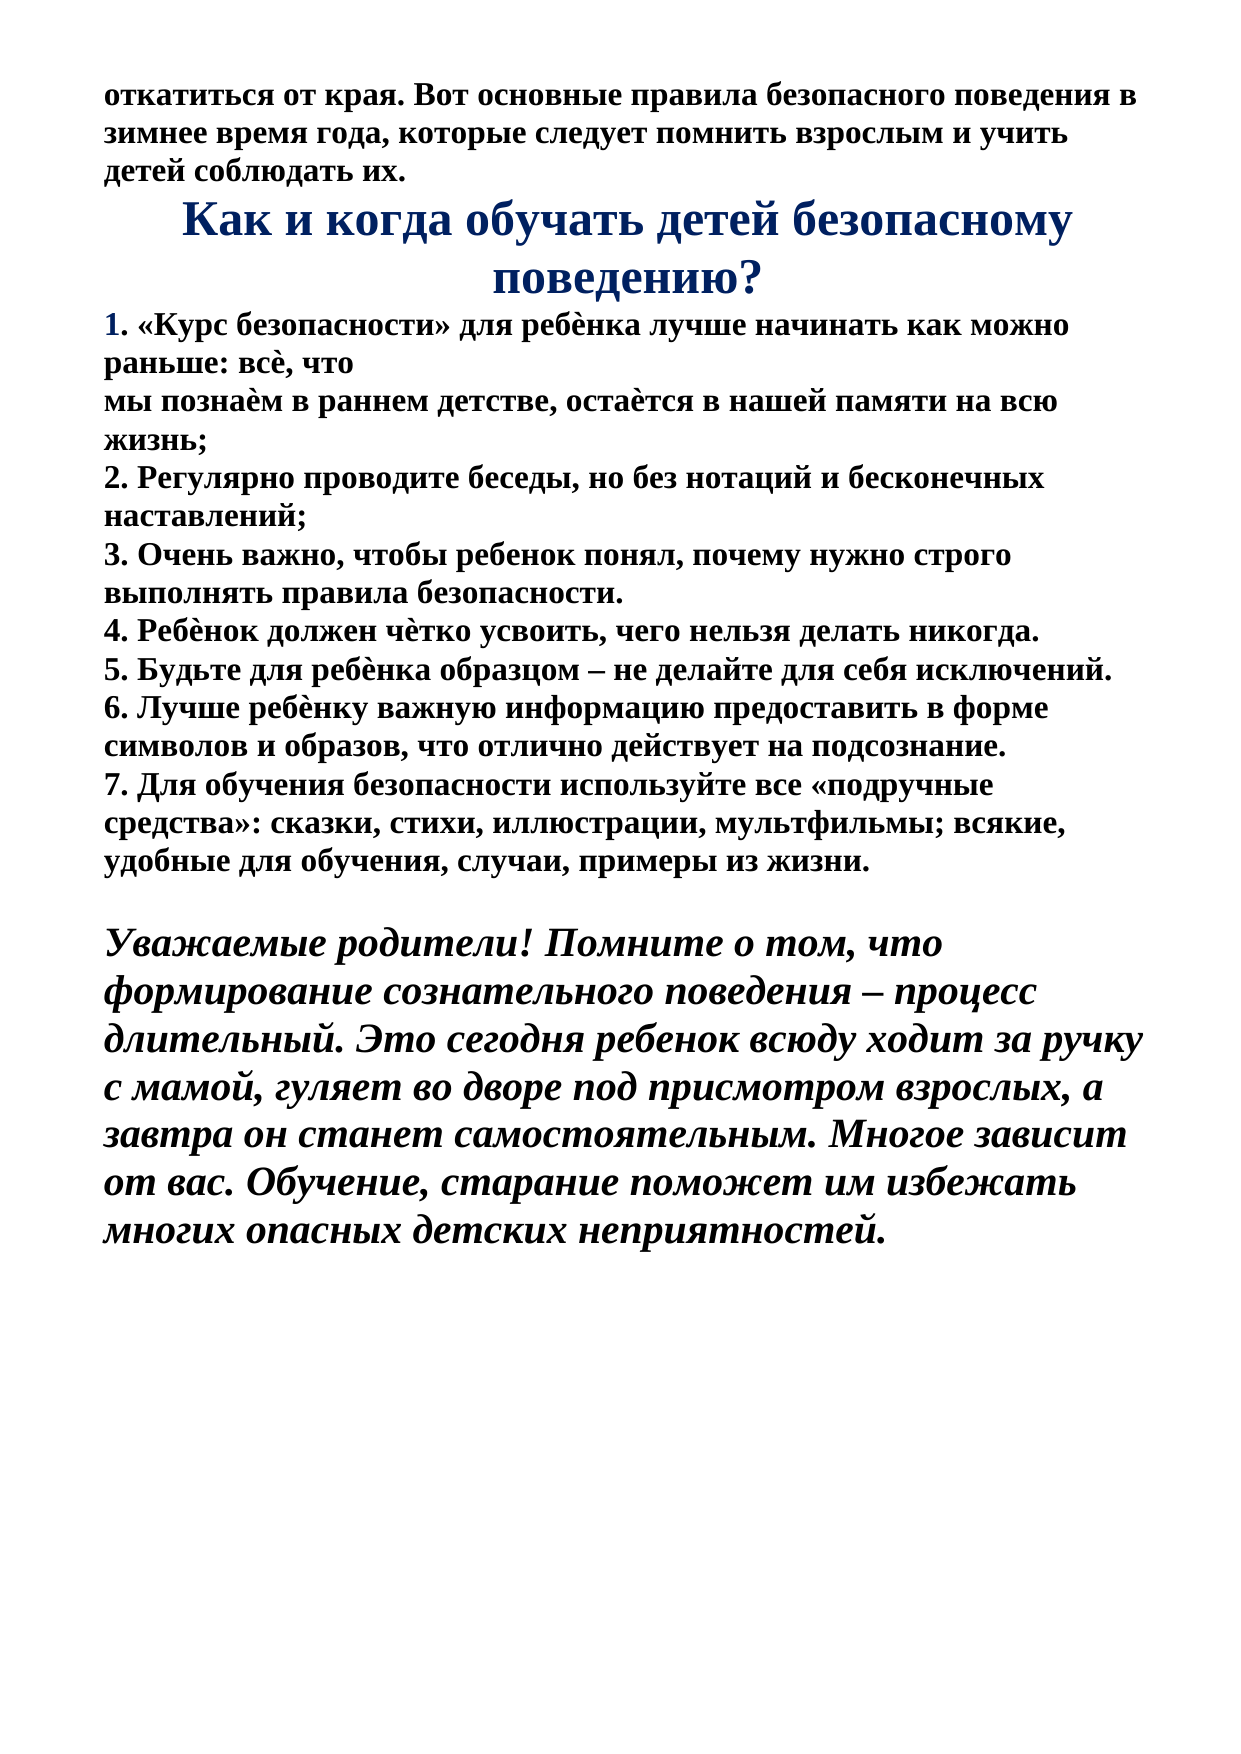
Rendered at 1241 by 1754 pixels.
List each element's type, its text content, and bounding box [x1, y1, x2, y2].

text 5. Будьте для ребѐнка образцом – не делайте для себя исключений. [103, 649, 1152, 687]
text 3. Очень важно, чтобы ребенок понял, почему нужно строго выполнять правила безопасности. [103, 534, 1152, 611]
text 2. Регулярно проводите беседы, но без нотаций и бесконечных наставлений; [103, 457, 1152, 534]
text Как и когда обучать детей безопасному поведению? [103, 189, 1152, 304]
text 4. Ребѐнок должен чѐтко усвоить, чего нельзя делать никогда. [103, 611, 1152, 649]
text мы познаѐм в раннем детстве, остаѐтся в нашей памяти на всю жизнь; [103, 381, 1152, 457]
text Уважаемые родители! Помните о том, что формирование сознательного поведения – процесс длительный. Это сегодня ребенок всюду ходит за ручку с мамой, гуляет во дворе под присмотром взрослых, а завтра он станет самостоятельным. Многое зависит от вас. Обучение, старание поможет им избежать многих опасных детских неприятностей. [103, 917, 1152, 1253]
text 7. Для обучения безопасности используйте все «подручные средства»: сказки, стихи, иллюстрации, мультфильмы; всякие, удобные для обучения, случаи, примеры из жизни. [103, 764, 1152, 879]
text 1. «Курс безопасности» для ребѐнка лучше начинать как можно раньше: всѐ, что [103, 304, 1152, 381]
text 6. Лучше ребѐнку важную информацию предоставить в форме символов и образов, что отлично действует на подсознание. [103, 687, 1152, 764]
text откатиться от края. Вот основные правила безопасного поведения в зимнее время года, которые следует помнить взрослым и учить детей соблюдать их. [103, 74, 1152, 189]
